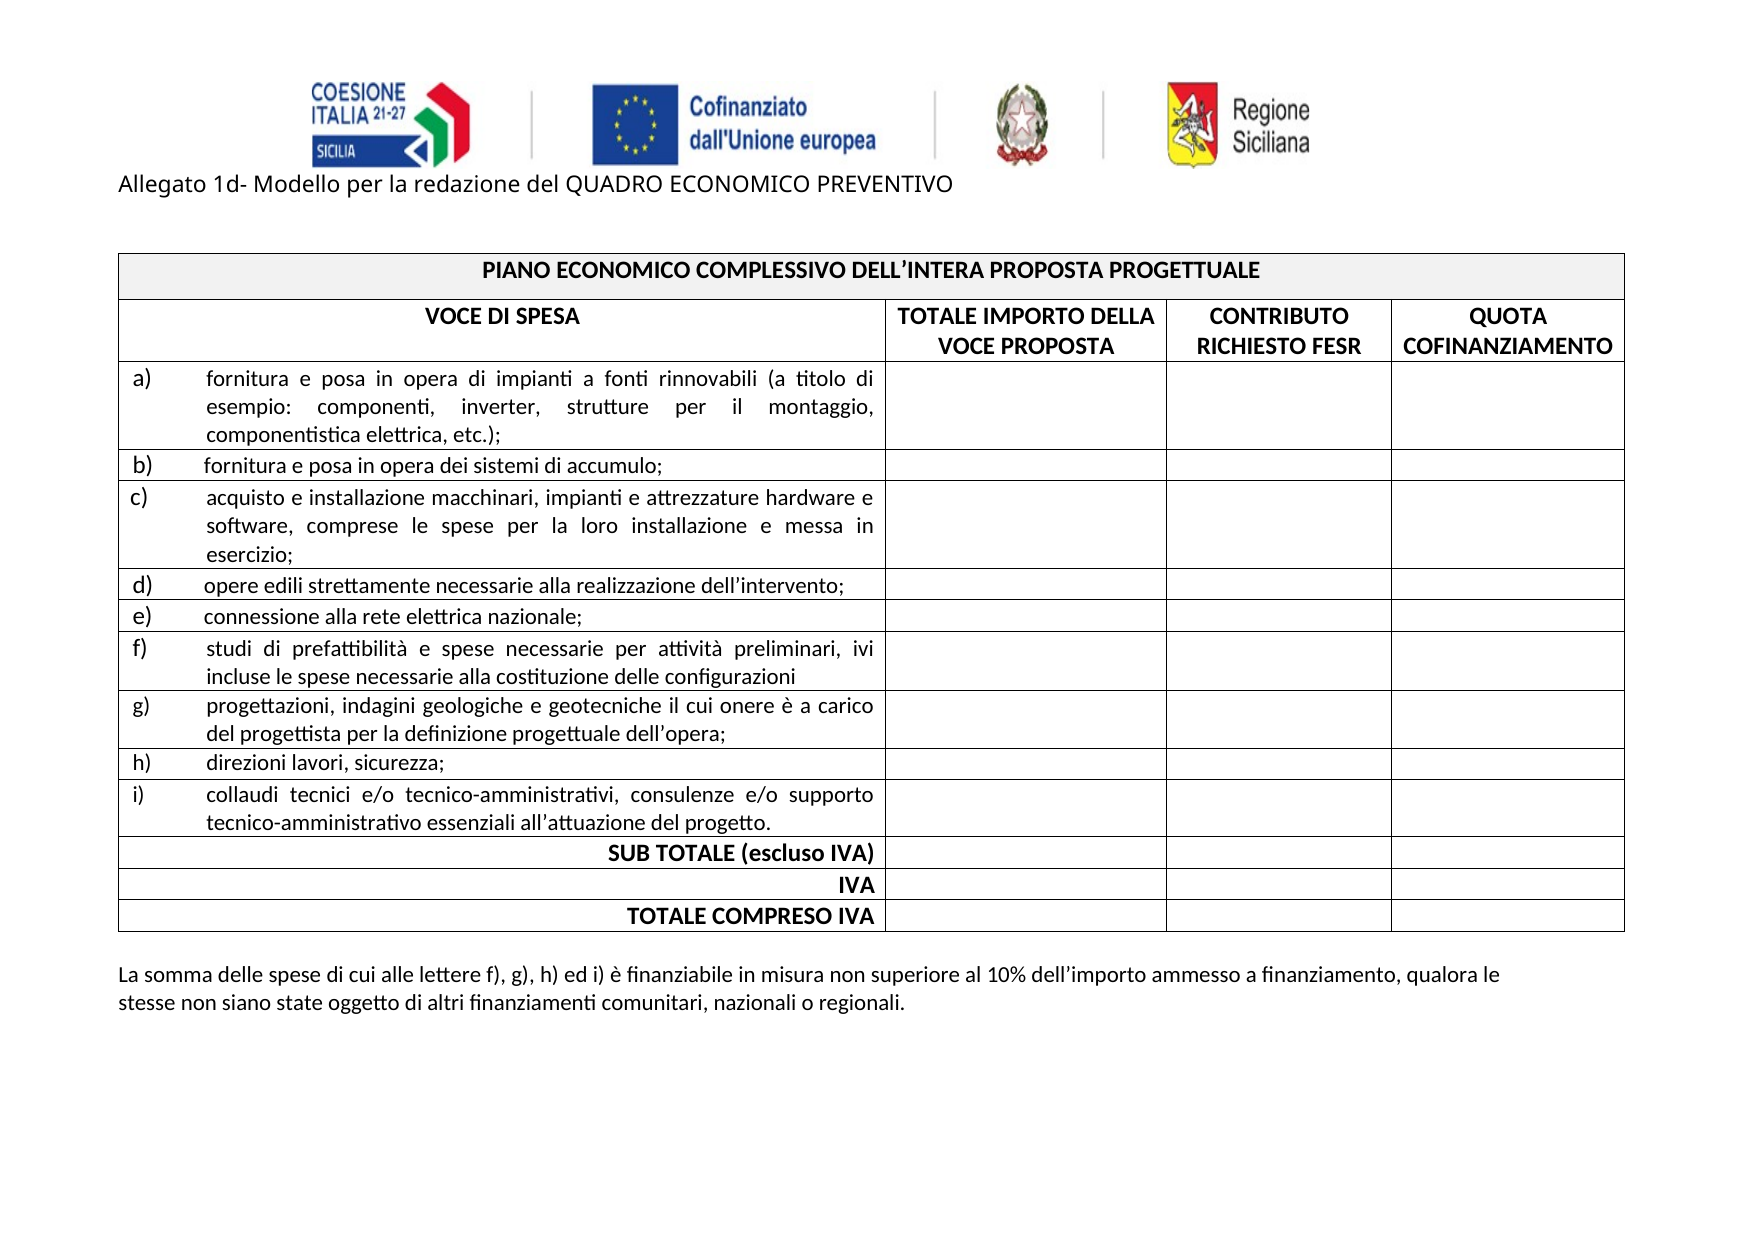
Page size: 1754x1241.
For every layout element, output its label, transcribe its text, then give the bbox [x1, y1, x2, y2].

table_cell [1392, 749, 1624, 779]
table_cell [886, 900, 1166, 931]
table_cell opere edili strettamente necessarie alla realizzazione dell’intervento; [119, 569, 885, 599]
table_cell [1392, 362, 1624, 448]
table_cell [1167, 632, 1391, 690]
table_cell studi di prefattibilità e spese necessarie per attività preliminari, ivi incluse le spese necessarie alla costituzione delle configurazioni [119, 632, 885, 690]
table_header PIANO ECONOMICO COMPLESSIVO DELL’INTERA PROPOSTA PROGETTUALE [119, 254, 1624, 299]
table_cell [1392, 837, 1624, 868]
table_cell [886, 780, 1166, 836]
table_cell [1167, 780, 1391, 836]
table_cell [1167, 900, 1391, 931]
table_cell [886, 691, 1166, 747]
table_cell [1167, 869, 1391, 899]
table_cell [1392, 900, 1624, 931]
picture [311, 81, 1310, 168]
table_cell collaudi tecnici e/o tecnico-amministrativi, consulenze e/o supporto tecnico-amministrativo essenziali all’attuazione del progetto. [119, 780, 885, 836]
table_cell TOTALE IMPORTO DELLA VOCE PROPOSTA [886, 300, 1166, 361]
table_cell [886, 600, 1166, 631]
table_cell [886, 837, 1166, 868]
table_cell fornitura e posa in opera dei sistemi di accumulo; [119, 450, 885, 480]
table_cell VOCE DI SPESA [119, 300, 885, 361]
table_cell [1167, 569, 1391, 599]
table_cell SUB TOTALE (escluso IVA) [119, 837, 885, 868]
table_cell [886, 450, 1166, 480]
table_cell [886, 869, 1166, 899]
table_cell progettazioni, indagini geologiche e geotecniche il cui onere è a carico del progettista per la definizione progettuale dell’opera; [119, 691, 885, 747]
table_cell [1392, 450, 1624, 480]
table_cell [1392, 481, 1624, 568]
table_cell CONTRIBUTO RICHIESTO FESR [1167, 300, 1391, 361]
table_cell [1392, 780, 1624, 836]
table_cell connessione alla rete elettrica nazionale; [119, 600, 885, 631]
table_cell direzioni lavori, sicurezza; [119, 749, 885, 779]
table_cell [886, 362, 1166, 448]
text La somma delle spese di cui alle lettere f), g), h) ed i) è finanziabile in misura non superiore al 10% dell’importo ammesso a finanziamento, qualora le stesse non siano state oggetto di altri finanziamenti comunitari, nazionali o regionali. [118, 960, 1503, 1016]
table_cell acquisto e installazione macchinari, impianti e attrezzature hardware e software, comprese le spese per la loro installazione e messa in esercizio; [119, 481, 885, 568]
table_cell IVA [119, 869, 885, 899]
table_cell [1167, 362, 1391, 448]
table_cell QUOTA COFINANZIAMENTO [1392, 300, 1624, 361]
table_cell [886, 569, 1166, 599]
table_cell fornitura e posa in opera di impianti a fonti rinnovabili (a titolo di esempio: componenti, inverter, strutture per il montaggio, componentistica elettrica, etc.); [119, 362, 885, 448]
table_cell [1167, 749, 1391, 779]
table_cell [1167, 691, 1391, 747]
table_cell [1167, 837, 1391, 868]
table_cell [1167, 481, 1391, 568]
table_cell [1392, 869, 1624, 899]
table_cell [886, 632, 1166, 690]
table_cell [1392, 600, 1624, 631]
subtitle Allegato 1d- Modello per la redazione del QUADRO ECONOMICO PREVENTIVO [118, 168, 1503, 199]
table_cell TOTALE COMPRESO IVA [119, 900, 885, 931]
table_cell [1167, 600, 1391, 631]
table_cell [886, 749, 1166, 779]
table_cell [1392, 632, 1624, 690]
table_cell [886, 481, 1166, 568]
table_cell [1392, 569, 1624, 599]
table_cell [1167, 450, 1391, 480]
table_cell [1392, 691, 1624, 747]
